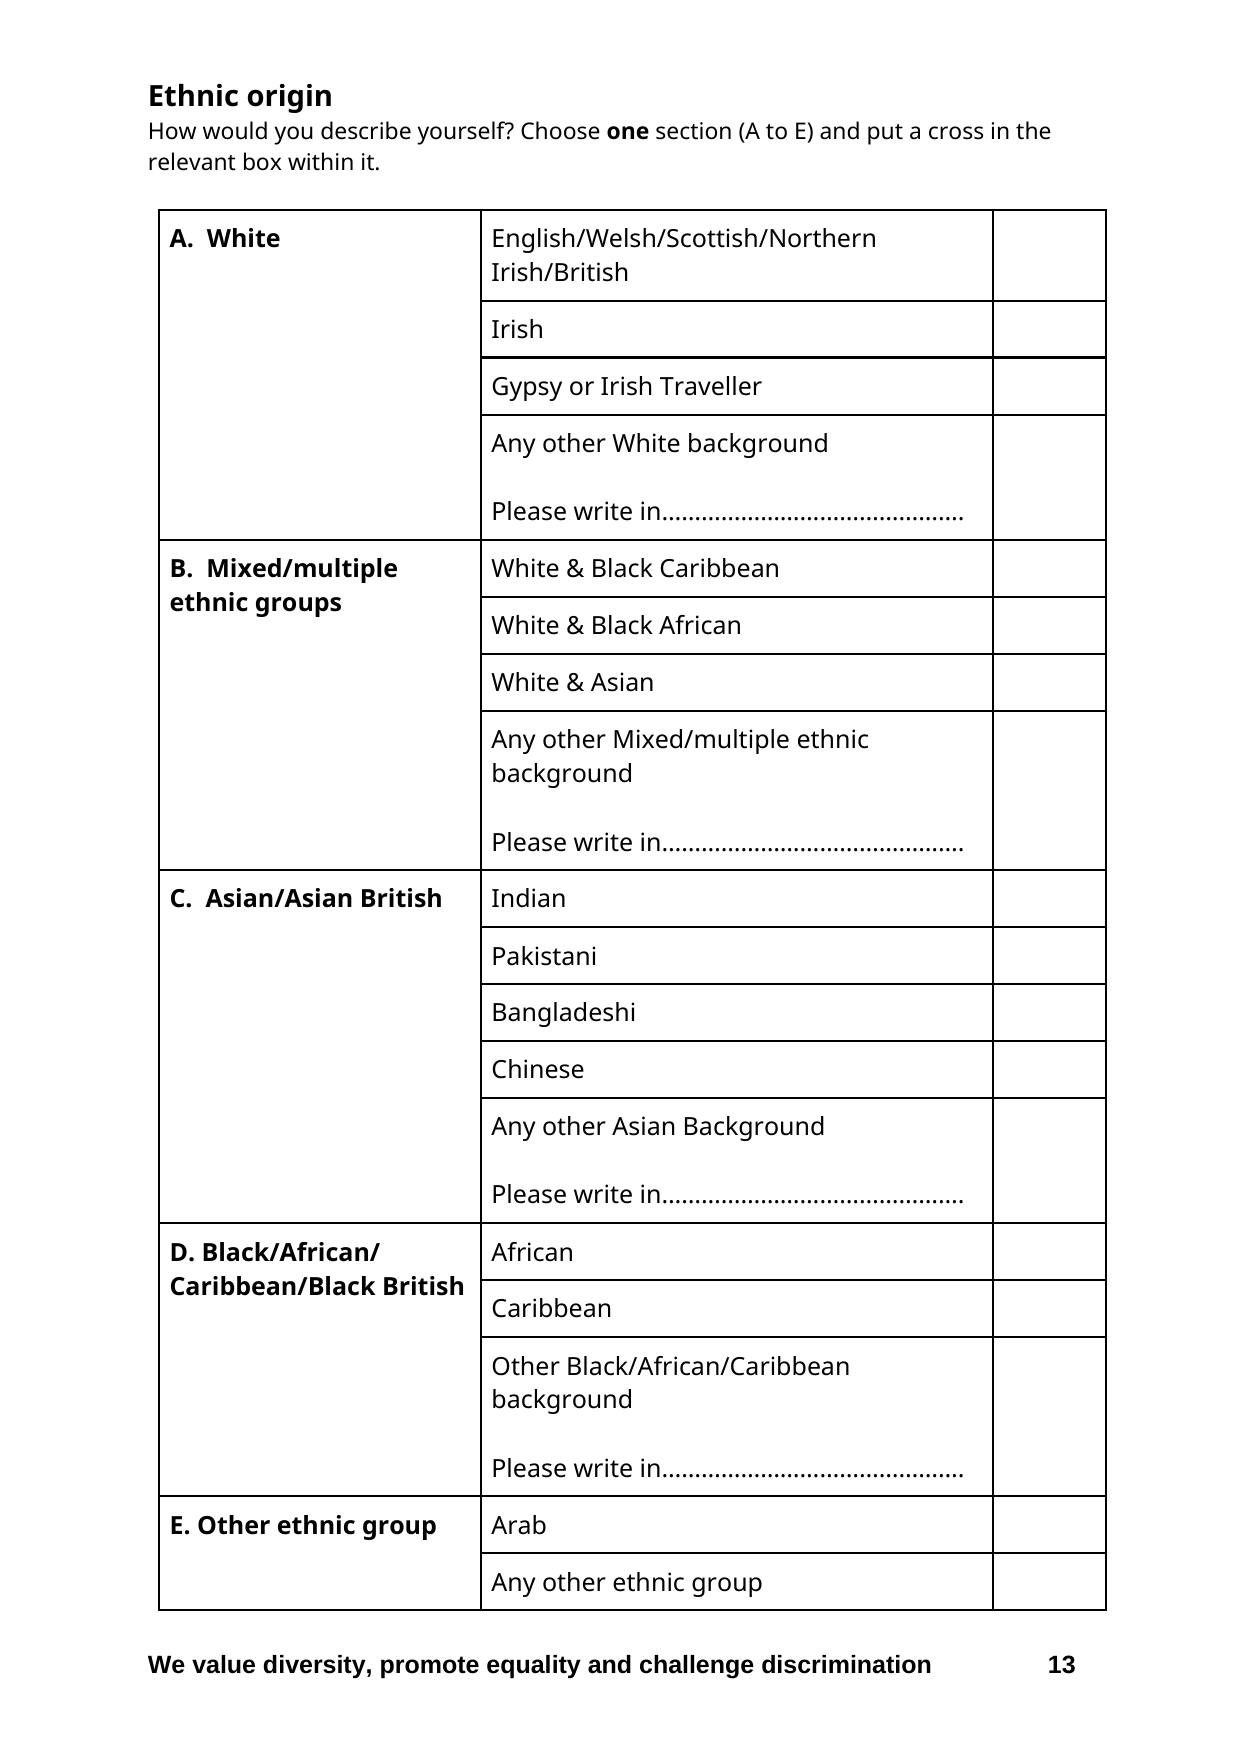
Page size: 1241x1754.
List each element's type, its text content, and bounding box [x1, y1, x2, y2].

table_cell Caribbean [482, 1281, 992, 1336]
table_cell B. Mixed/multiple ethnic groups [160, 541, 480, 869]
table_cell Chinese [482, 1042, 992, 1097]
table_cell Indian [482, 871, 992, 926]
table_cell [994, 1497, 1105, 1552]
table_header [994, 211, 1105, 299]
table_cell [994, 541, 1105, 596]
table_header A. White [160, 211, 480, 538]
table_cell E. Other ethnic group [160, 1497, 480, 1609]
table_cell [994, 1042, 1105, 1097]
table_cell Any other White background Please write in………………………………………. [482, 416, 992, 538]
table_cell White & Black Caribbean [482, 541, 992, 596]
table_cell [994, 598, 1105, 652]
table_cell D. Black/African/ Caribbean/Black British [160, 1224, 480, 1495]
table_cell [994, 985, 1105, 1039]
table_cell [994, 655, 1105, 709]
table_cell Other Black/African/Caribbean background Please write in………………………………………. [482, 1338, 992, 1495]
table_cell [482, 1554, 992, 1609]
table_cell [994, 416, 1105, 538]
table_cell Arab [482, 1497, 992, 1552]
table_cell [994, 302, 1105, 356]
table_cell [994, 1554, 1105, 1609]
text Ethnic origin How would you describe yourself? Choose one section (A to E) and put a cross in the relevant box within it. [148, 75, 1093, 177]
table_cell [994, 871, 1105, 926]
table_cell Gypsy or Irish Traveller [482, 359, 992, 413]
table_header English/Welsh/Scottish/Northern Irish/British [482, 211, 992, 299]
table_cell White & Black African [482, 598, 992, 652]
table_cell [994, 712, 1105, 869]
table_cell C. Asian/Asian British [160, 871, 480, 1222]
table_cell Any other Mixed/multiple ethnic background Please write in………………………………………. [482, 712, 992, 869]
table_cell Pakistani [482, 928, 992, 983]
table_cell Any other Asian Background Please write in………………………………………. [482, 1099, 992, 1222]
table_cell [994, 1338, 1105, 1495]
table_cell [994, 359, 1105, 413]
table_cell [994, 1224, 1105, 1279]
table_cell [994, 1281, 1105, 1336]
table_cell [994, 1099, 1105, 1222]
table_cell Irish [482, 302, 992, 356]
table_cell Bangladeshi [482, 985, 992, 1039]
table_cell African [482, 1224, 992, 1279]
table_cell [994, 928, 1105, 983]
table_cell White & Asian [482, 655, 992, 709]
